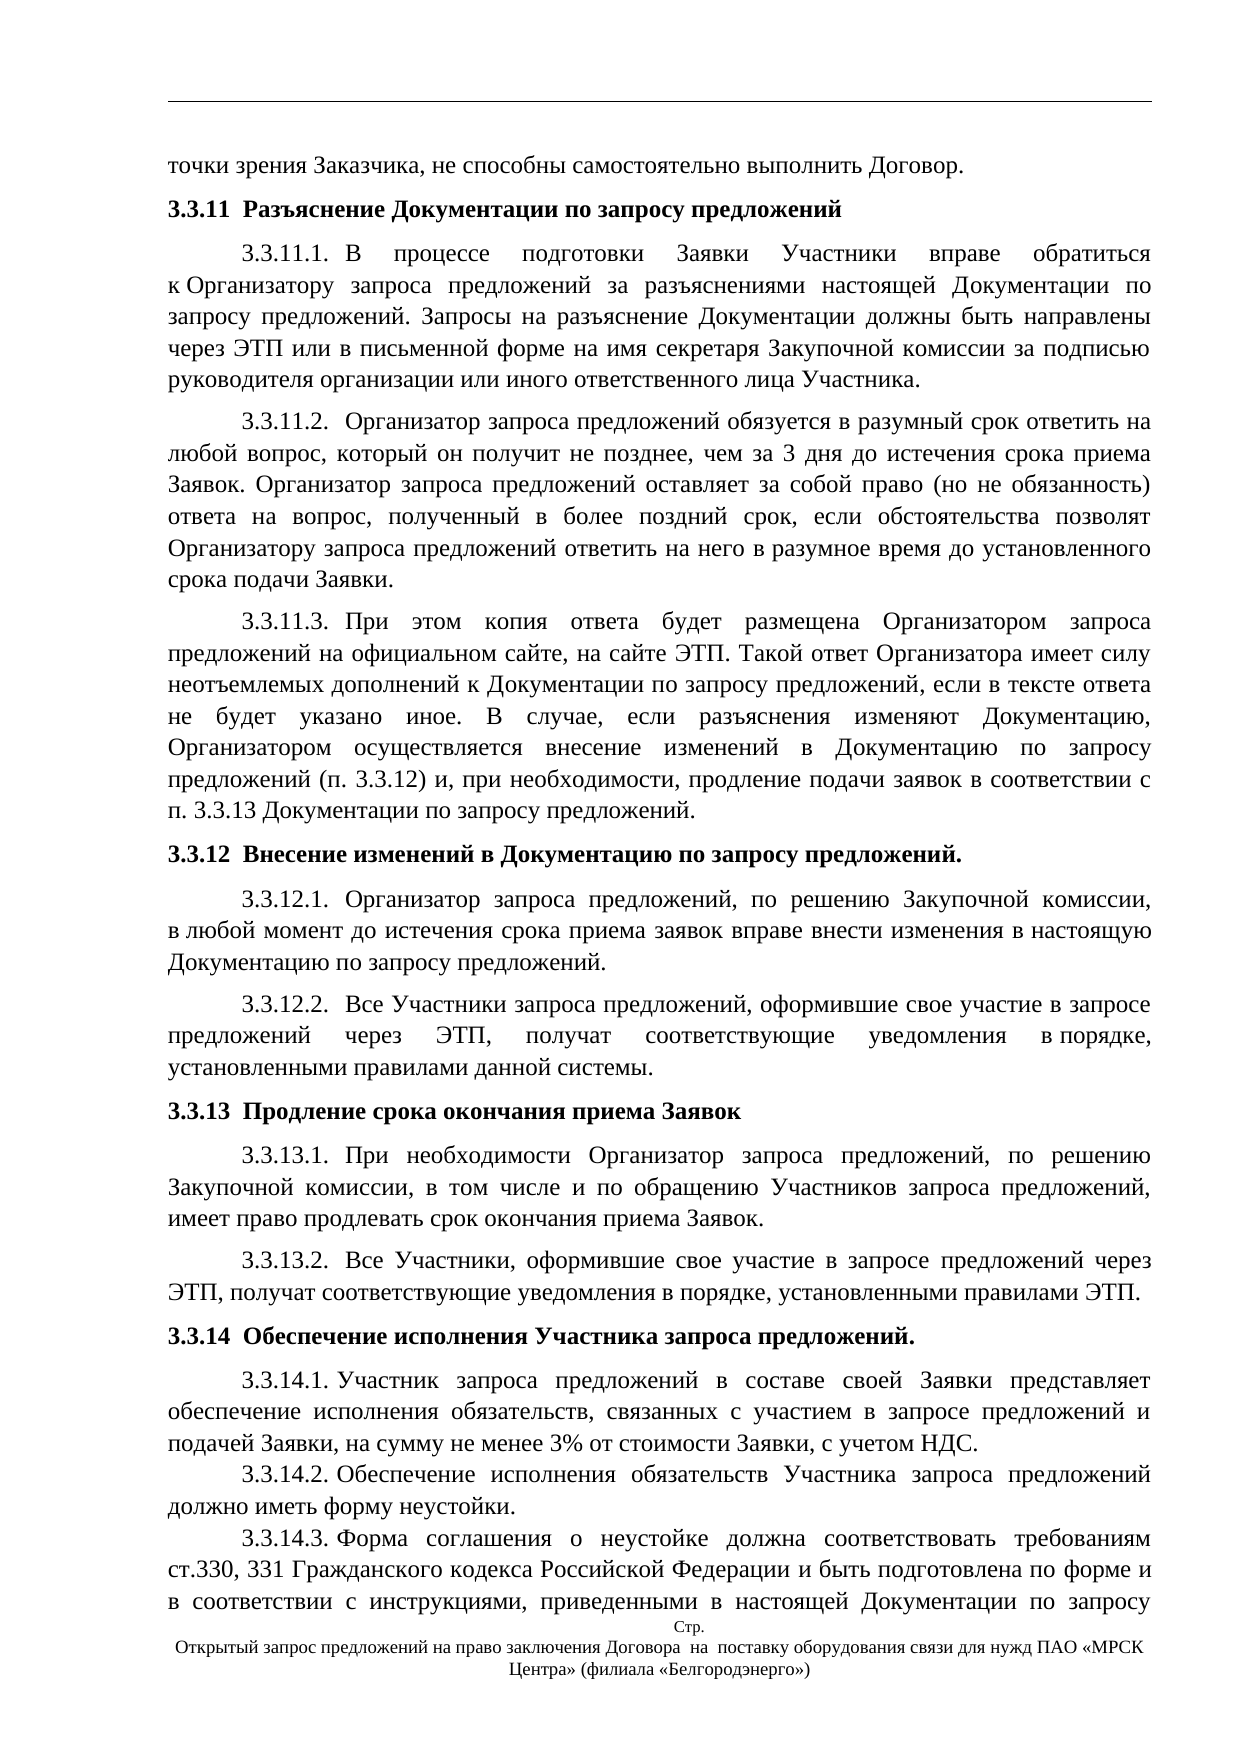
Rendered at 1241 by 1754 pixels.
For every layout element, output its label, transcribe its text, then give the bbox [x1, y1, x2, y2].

subtitle Продление срока окончания приема Заявок [168, 1096, 1152, 1125]
list В процессе подготовки Заявки Участники вправе обратиться к Организатору запроса предложений за разъяснениями настоящей Документации по запросу предложений. Запросы на разъяснение Документации должны быть направлены через ЭТП или в письменной форме на имя секретаря Закупочной комиссии за подписью руководителя организации или иного ответственного лица Участника. [168, 238, 1152, 393]
list Участник запроса предложений в составе своей Заявки представляет обеспечение исполнения обязательств, связанных с участием в запросе предложений и подачей Заявки, на сумму не менее 3% от стоимости Заявки, с учетом НДС. [168, 1365, 1152, 1457]
subtitle Внесение изменений в Документацию по запросу предложений. [168, 839, 1152, 868]
list Все Участники запроса предложений, оформившие свое участие в запросе предложений через ЭТП, получат соответствующие уведомления в порядке, установленными правилами данной системы. [168, 989, 1152, 1081]
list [168, 150, 1152, 179]
list Все Участники, оформившие свое участие в запросе предложений через ЭТП, получат соответствующие уведомления в порядке, установленными правилами ЭТП. [168, 1245, 1152, 1305]
list При необходимости Организатор запроса предложений, по решению Закупочной комиссии, в том числе и по обращению Участников запроса предложений, имеет право продлевать срок окончания приема Заявок. [168, 1140, 1152, 1232]
subtitle Разъяснение Документации по запросу предложений [168, 194, 1152, 223]
list Организатор запроса предложений, по решению Закупочной комиссии, в любой момент до истечения срока приема заявок вправе внести изменения в настоящую Документацию по запросу предложений. [168, 884, 1152, 976]
list Обеспечение исполнения обязательств Участника запроса предложений должно иметь форму неустойки. [168, 1459, 1152, 1520]
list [168, 1523, 1152, 1614]
list Организатор запроса предложений обязуется в разумный срок ответить на любой вопрос, который он получит не позднее, чем за 3 дня до истечения срока приема Заявок. Организатор запроса предложений оставляет за собой право (но не обязанность) ответа на вопрос, полученный в более поздний срок, если обстоятельства позволят Организатору запроса предложений ответить на него в разумное время до установленного срока подачи Заявки. [168, 406, 1152, 593]
subtitle Обеспечение исполнения Участника запроса предложений. [168, 1321, 1152, 1349]
